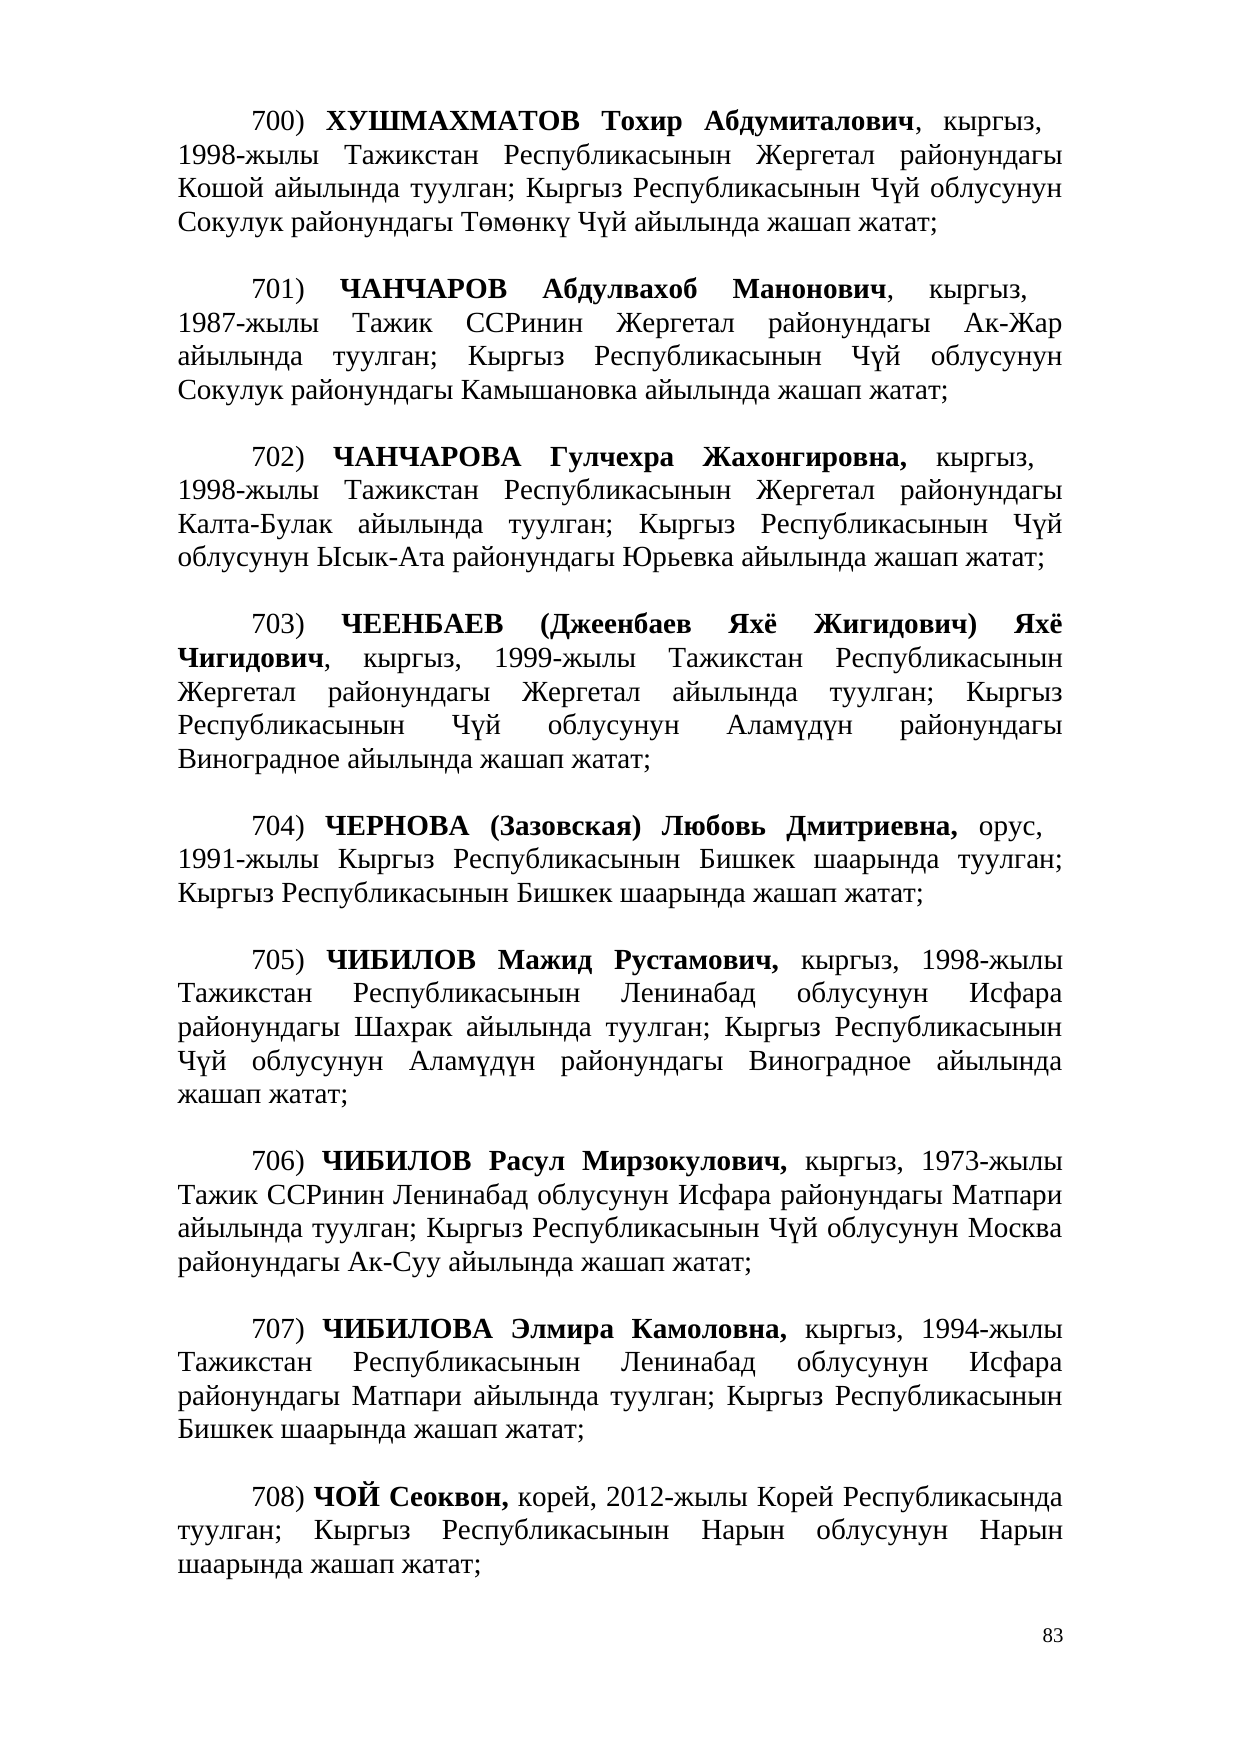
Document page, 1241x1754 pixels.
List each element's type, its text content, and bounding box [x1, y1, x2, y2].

text 703) ЧЕЕНБАЕВ (Джеенбаев Яхё Жигидович) Яхё Чигидович, кыргыз, 1999-жылы Тажикстан Республикасынын Жергетал районундагы Жергетал айылында туулган; Кыргыз Республикасынын Чүй облусунун Аламүдүн районундагы Виноградное айылында жашап жатат; [177, 607, 1063, 774]
text 700) ХУШМАХМАТОВ Тохир Абдумиталович, кыргыз, 1998-жылы Тажикстан Республикасынын Жергетал районундагы Кошой айылында туулган; Кыргыз Республикасынын Чүй облусунун Сокулук районундагы Төмөнкү Чүй айылында жашап жатат; [177, 103, 1063, 238]
text 701) ЧАНЧАРОВ Абдулвахоб Манонович, кыргыз, 1987-жылы Тажик ССРинин Жергетал районундагы Ак-Жар айылында туулган; Кыргыз Республикасынын Чүй облусунун Сокулук районундагы Камышановка айылында жашап жатат; [177, 271, 1063, 405]
text 702) ЧАНЧАРОВА Гулчехра Жахонгировна, кыргыз, 1998-жылы Тажикстан Республикасынын Жергетал районундагы Калта-Булак айылында туулган; Кыргыз Республикасынын Чүй облусунун Ысык-Ата районундагы Юрьевка айылында жашап жатат; [177, 439, 1063, 573]
text 705) ЧИБИЛОВ Мажид Рустамович, кыргыз, 1998-жылы Тажикстан Республикасынын Ленинабад облусунун Исфара районундагы Шахрак айылында туулган; Кыргыз Республикасынын Чүй облусунун Аламүдүн районундагы Виноградное айылында жашап жатат; [177, 942, 1063, 1110]
text 708) ЧОЙ Сеоквон, корей, 2012-жылы Корей Республикасында туулган; Кыргыз Республикасынын Нарын облусунун Нарын шаарында жашап жатат; [177, 1479, 1063, 1579]
text 706) ЧИБИЛОВ Расул Мирзокулович, кыргыз, 1973-жылы Тажик ССРинин Ленинабад облусунун Исфара районундагы Матпари айылында туулган; Кыргыз Республикасынын Чүй облусунун Москва районундагы Ак-Суу айылында жашап жатат; [177, 1143, 1063, 1277]
text 704) ЧЕРНОВА (Зазовская) Любовь Дмитриевна, орус, 1991-жылы Кыргыз Республикасынын Бишкек шаарында туулган; Кыргыз Республикасынын Бишкек шаарында жашап жатат; [177, 808, 1063, 908]
list 707) ЧИБИЛОВА Элмира Камоловна, кыргыз, 1994-жылы Тажикстан Республикасынын Ленинабад облусунун Исфара районундагы Матпари айылында туулган; Кыргыз Республикасынын Бишкек шаарында жашап жатат; [177, 1311, 1063, 1445]
